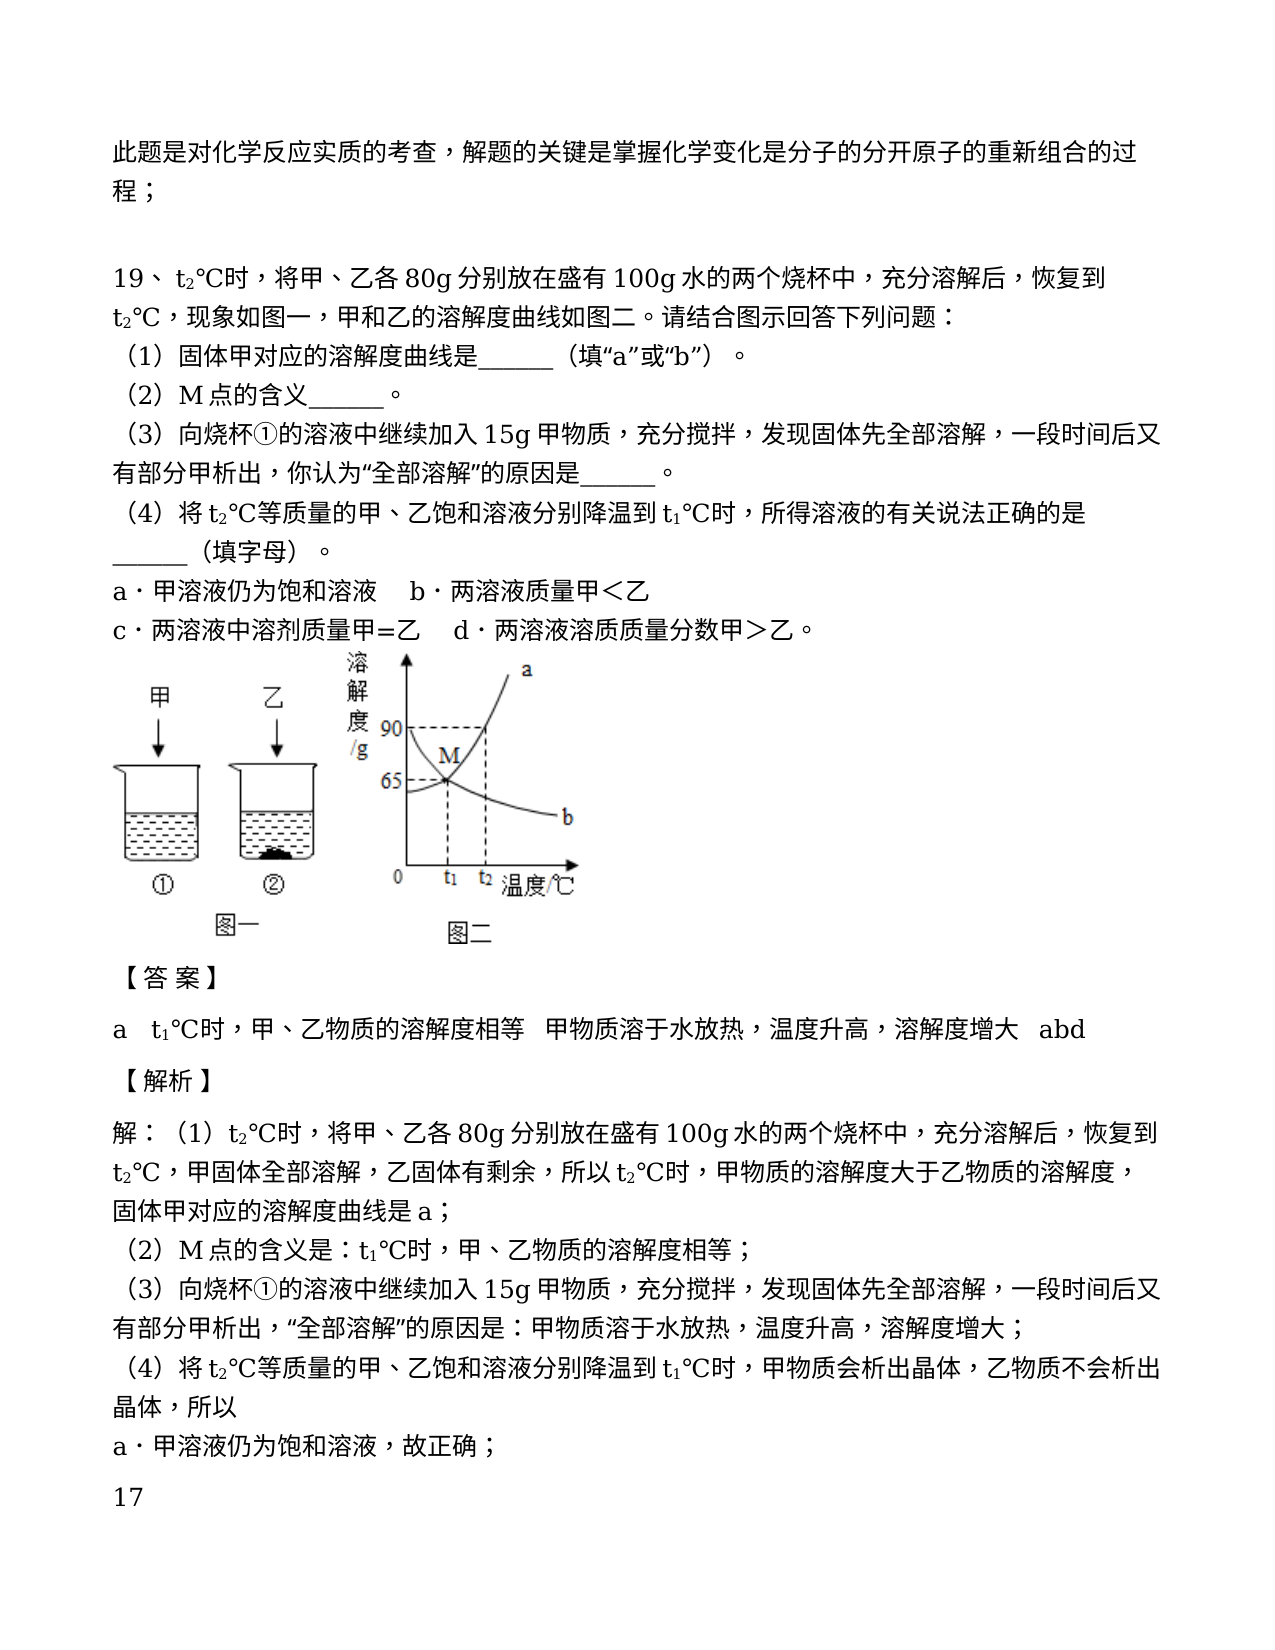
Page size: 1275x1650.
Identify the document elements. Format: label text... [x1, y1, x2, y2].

text 19、 t2℃时，将甲、乙各80g分别放在盛有100g水的两个烧杯中，充分溶解后，恢复到t2℃，现象如图一，甲和乙的溶解度曲线如图二。请结合图示回答下列问题： （1）固体甲对应的溶解度曲线是______（填“a”或“b”）。 （2）M点的含义______。 （3）向烧杯①的溶液中继续加入15g甲物质，充分搅拌，发现固体先全部溶解，一段时间后又有部分甲析出，你认为“全部溶解”的原因是______。 （4）将t2℃等质量的甲、乙饱和溶液分别降温到t1℃时，所得溶液的有关说法正确的是______（填字母）。 a．甲溶液仍为饱和溶液 b．两溶液质量甲＜乙 c．两溶液中溶剂质量甲=乙 d．两溶液溶质质量分数甲＞乙。 [112, 225, 1163, 943]
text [112, 1115, 1163, 1463]
text a t1℃时，甲、乙物质的溶解度相等 甲物质溶于水放热，温度升高，溶解度增大 abd [112, 1012, 1163, 1046]
text 【 答 案 】 [112, 960, 1163, 994]
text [112, 134, 1163, 207]
picture [112, 651, 580, 944]
text 【 解析 】 [112, 1064, 1163, 1098]
